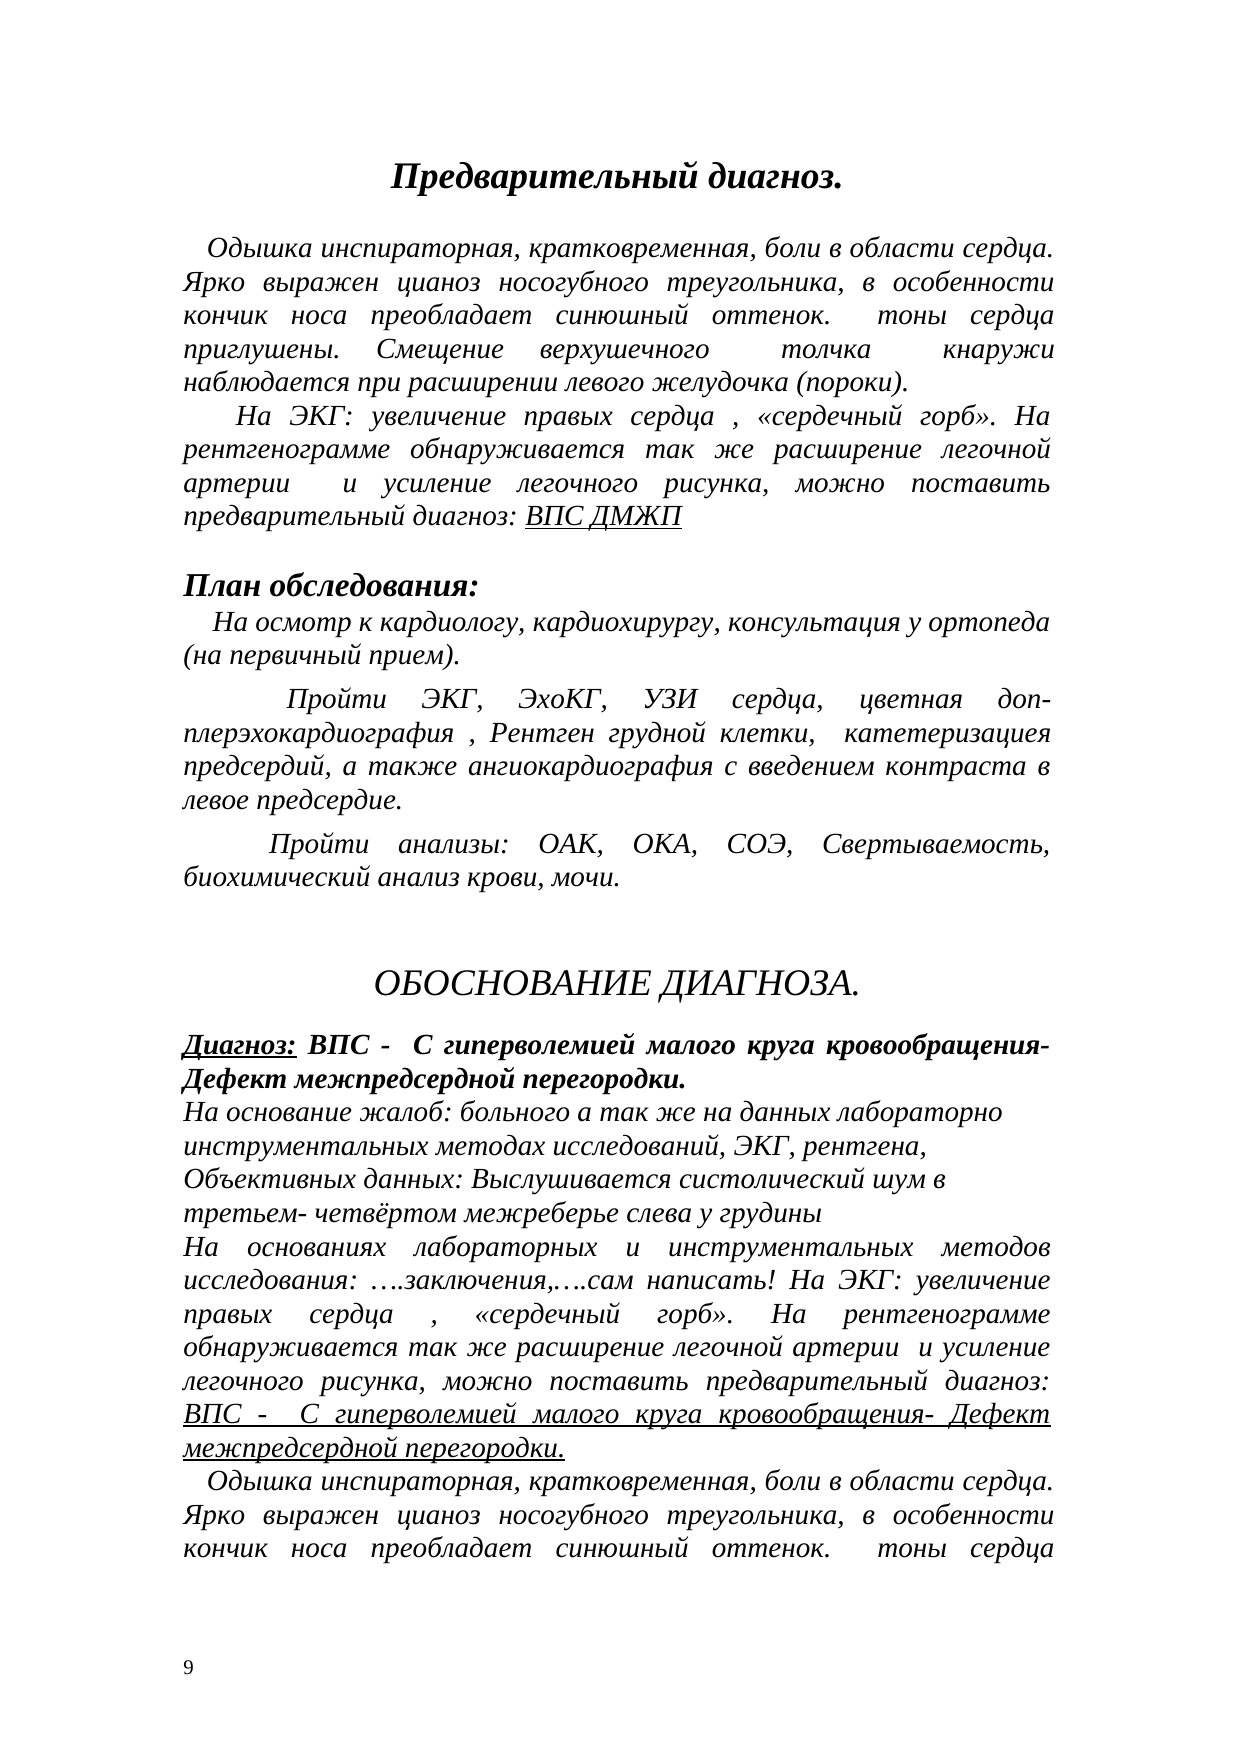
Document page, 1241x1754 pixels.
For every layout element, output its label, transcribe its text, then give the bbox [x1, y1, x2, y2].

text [183, 1463, 1055, 1564]
text Предварительный диагноз. [183, 153, 1051, 197]
text Пройти анализы: ОАК, ОКА, СОЭ, Свертываемость, биохимический анализ крови, мочи. [183, 826, 1051, 893]
text На основаниях лабораторных и инструментальных методов исследования: ….заключения,….сам написать! На ЭКГ: увеличение правых сердца , «сердечный горб». На рентгенограмме обнаруживается так же расширение легочной артерии и усиление легочного рисунка, можно поставить предварительный диагноз: ВПС - С гиперволемией малого круга кровообращения- Дефект межпредсердной перегородки. [183, 1229, 1051, 1425]
text На основание жалоб: больного а так же на данных лабораторно инструментальных методах исследований, ЭКГ, рентгена, [183, 1094, 1051, 1162]
text На осмотр к кардиологу, кардиохирургу, консультация у ортопеда (на первичный прием). [183, 604, 1051, 671]
text Объективных данных: Выслушивается систолический шум в третьем- четвёртом межреберье слева у грудины [183, 1162, 1051, 1229]
text Пройти ЭКГ, ЭхоКГ, УЗИ сердца, цветная доп-плерэхокардиография , Рентген грудной клетки, катетеризациея предсердий, а также ангиокардиография с введением контраста в левое предсердие. [183, 681, 1051, 816]
text Диагноз: ВПС - С гиперволемией малого круга кровообращения- Дефект межпредсердной перегородки. [183, 1027, 1051, 1094]
text План обследования: [183, 566, 1051, 604]
text На основаниях лабораторных и инструментальных методов исследования: ….заключения,….сам написать! На ЭКГ: увеличение правых сердца , «сердечный горб». На рентгенограмме обнаруживается так же расширение легочной артерии и усиление легочного рисунка, можно поставить предварительный диагноз: ВПС - С гиперволемией малого круга кровообращения- Дефект межпредсердной перегородки. [183, 1427, 1051, 1463]
subtitle ОБОСНОВАНИЕ ДИАГНОЗА. [183, 960, 1051, 1003]
text На ЭКГ: увеличение правых сердца , «сердечный горб». На рентгенограмме обнаруживается так же расширение легочной артерии и усиление легочного рисунка, можно поставить предварительный диагноз: ВПС ДМЖП [183, 398, 1051, 532]
